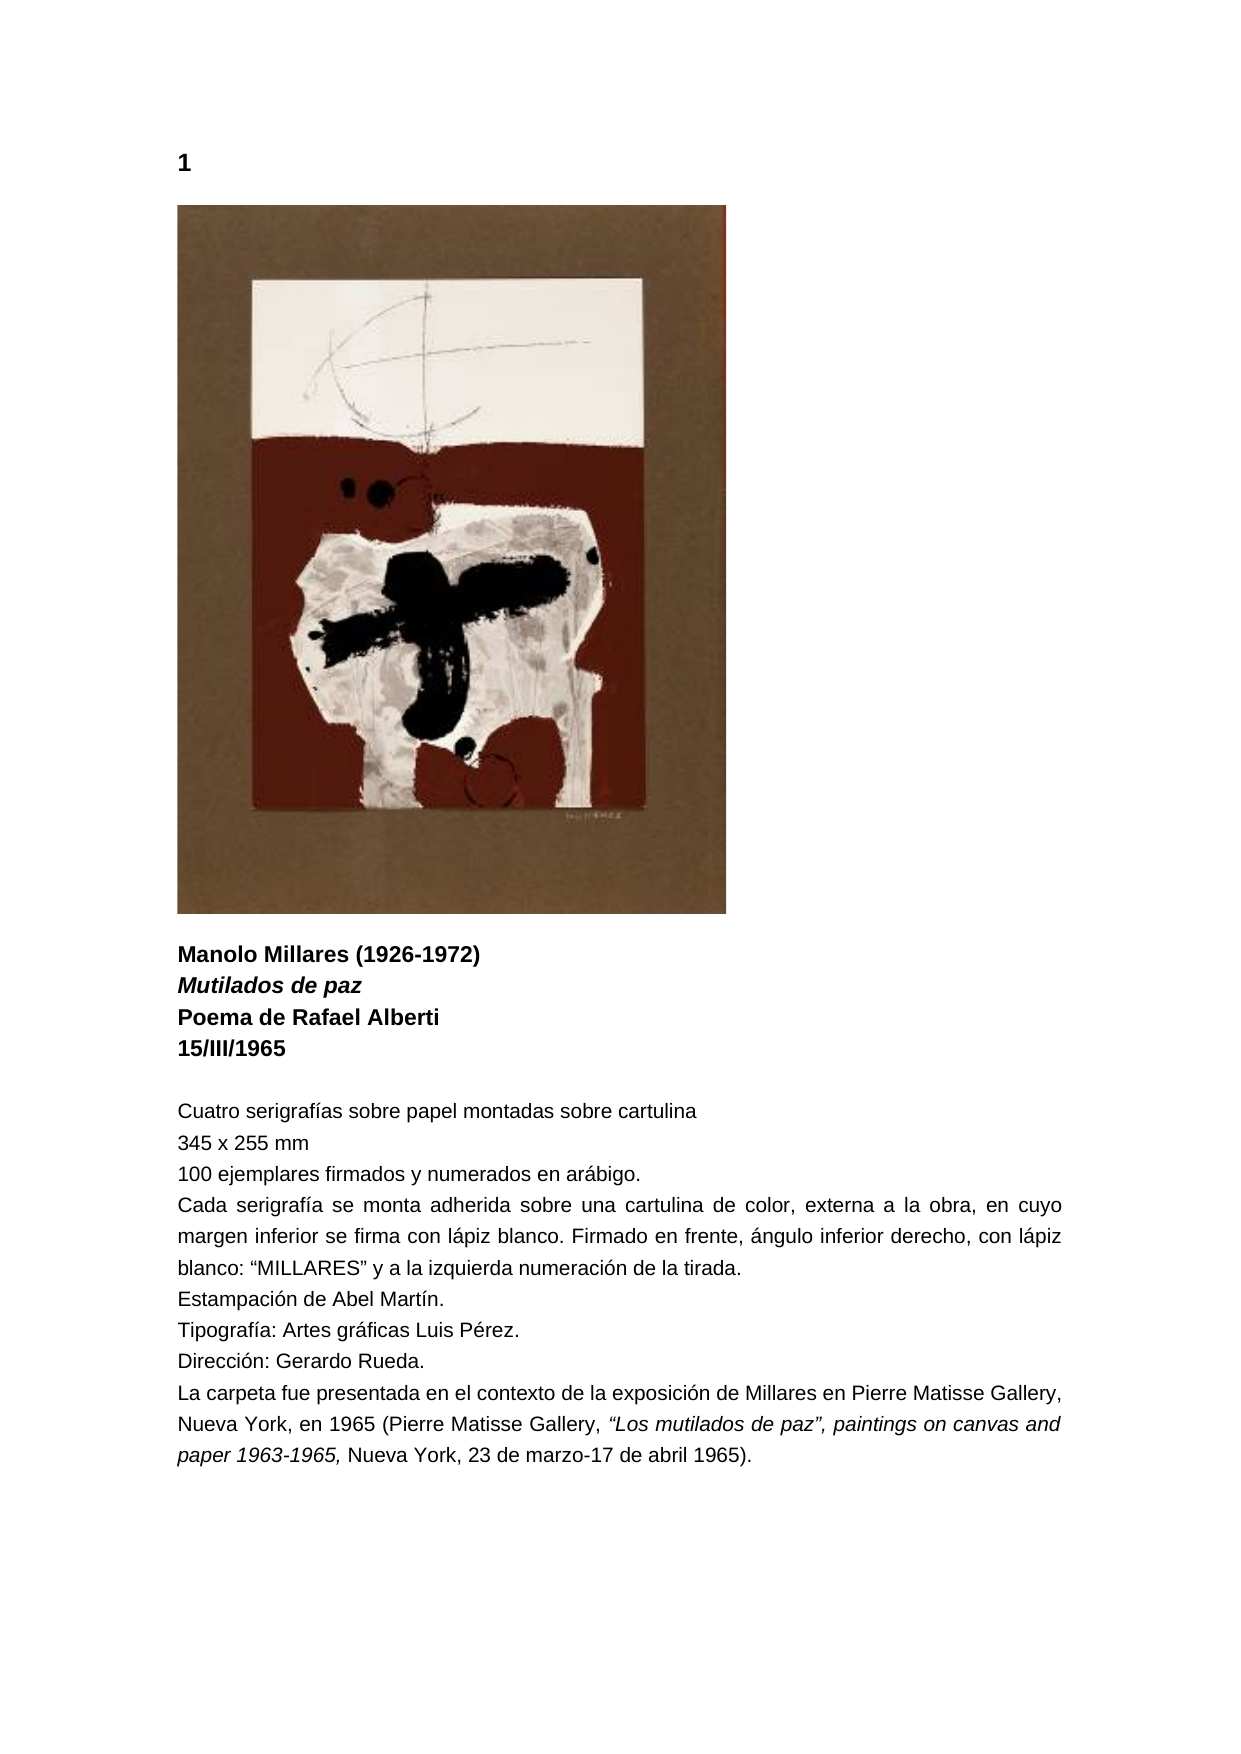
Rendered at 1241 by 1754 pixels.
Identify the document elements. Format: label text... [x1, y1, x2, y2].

text Cada serigrafía se monta adherida sobre una cartulina de color, externa a la obra, en cuyo margen inferior se firma con lápiz blanco. Firmado en frente, ángulo inferior derecho, con lápiz blanco: “MILLARES” y a la izquierda numeración de la tirada. [177, 1188, 1063, 1281]
text Dirección: Gerardo Rueda. [177, 1344, 1063, 1375]
text 345 x 255 mm [177, 1125, 1063, 1156]
text 15/III/1965 [177, 1031, 1063, 1063]
text Tipografía: Artes gráficas Luis Pérez. [177, 1313, 1063, 1344]
text La carpeta fue presentada en el contexto de la exposición de Millares en Pierre Matisse Gallery, Nueva York, en 1965 (Pierre Matisse Gallery, “Los mutilados de paz”, paintings on canvas and paper 1963-1965, Nueva York, 23 de marzo-17 de abril 1965). [177, 1375, 1063, 1469]
text Estampación de Abel Martín. [177, 1281, 1063, 1313]
text Cuatro serigrafías sobre papel montadas sobre cartulina [177, 1094, 1063, 1125]
text Mutilados de paz [177, 969, 1063, 1000]
text Manolo Millares (1926-1972) [177, 938, 1063, 969]
picture [177, 205, 727, 914]
text 1 [177, 148, 1063, 176]
text Poema de Rafael Alberti [177, 1000, 1063, 1031]
text 100 ejemplares firmados y numerados en arábigo. [177, 1156, 1063, 1188]
